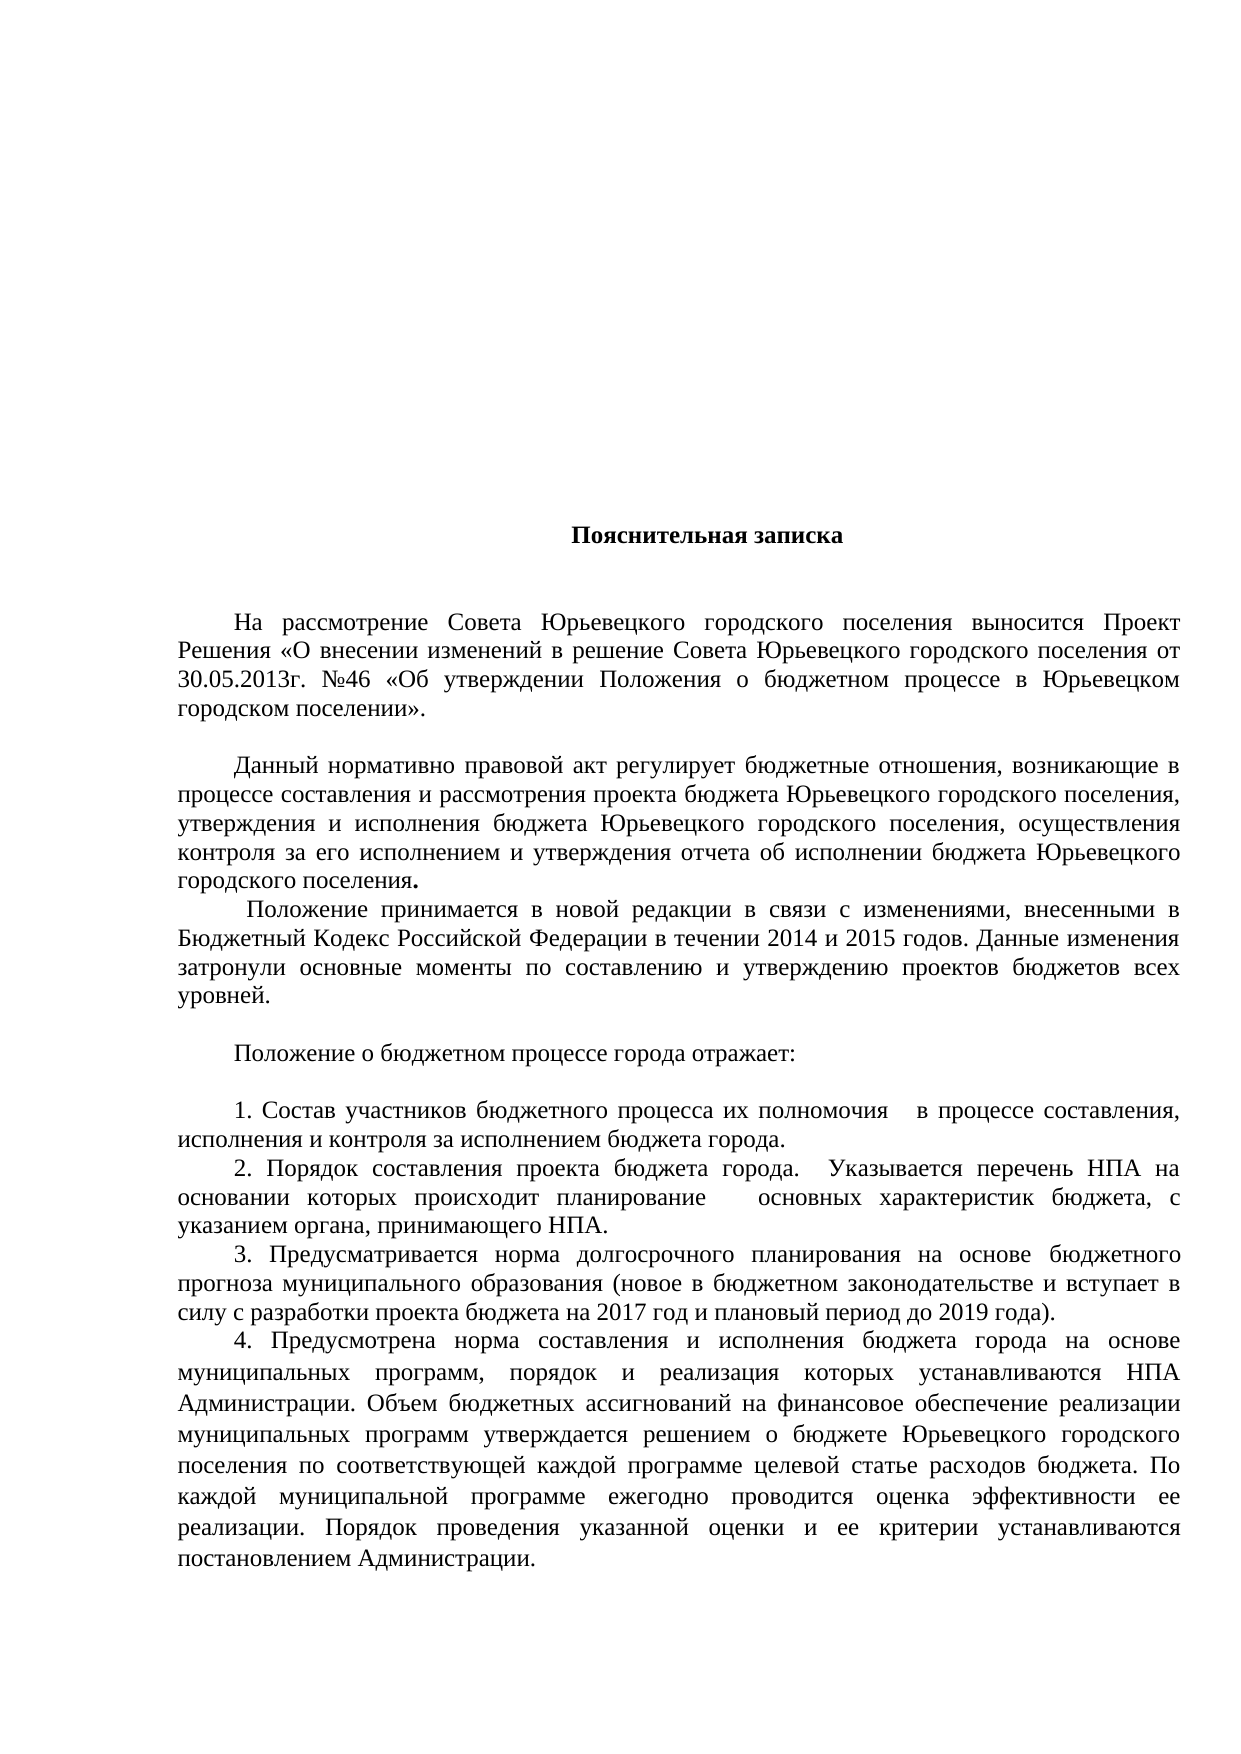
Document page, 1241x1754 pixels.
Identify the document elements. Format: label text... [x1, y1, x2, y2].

text Положение принимается в новой редакции в связи с изменениями, внесенными в Бюджетный Кодекс Российской Федерации в течении 2014 и 2015 годов. Данные изменения затронули основные моменты по составлению и утверждению проектов бюджетов всех уровней. [177, 894, 1181, 1009]
text На рассмотрение Совета Юрьевецкого городского поселения выносится Проект Решения «О внесении изменений в решение Совета Юрьевецкого городского поселения от 30.05.2013г. №46 «Об утверждении Положения о бюджетном процессе в Юрьевецком городском поселении». [177, 607, 1181, 722]
text 4. Предусмотрена норма составления и исполнения бюджета города на основе муниципальных программ, порядок и реализация которых устанавливаются НПА Администрации. Объем бюджетных ассигнований на финансовое обеспечение реализации муниципальных программ утверждается решением о бюджете Юрьевецкого городского поселения по соответствующей каждой программе целевой статье расходов бюджета. По каждой муниципальной программе ежегодно проводится оценка эффективности ее реализации. Порядок проведения указанной оценки и ее критерии устанавливаются постановлением Администрации. [177, 1326, 1181, 1572]
text Пояснительная записка [177, 521, 1181, 549]
text Положение о бюджетном процессе города отражает: [177, 1038, 1181, 1067]
text 3. Предусматривается норма долгосрочного планирования на основе бюджетного прогноза муниципального образования (новое в бюджетном законодательстве и вступает в силу с разработки проекта бюджета на 2017 год и плановый период до 2019 года). [177, 1239, 1181, 1326]
text 1. Состав участников бюджетного процесса их полномочия в процессе составления, исполнения и контроля за исполнением бюджета города. [177, 1096, 1181, 1153]
text 2. Порядок составления проекта бюджета города. Указывается перечень НПА на основании которых происходит планирование основных характеристик бюджета, с указанием органа, принимающего НПА. [177, 1153, 1181, 1239]
text Данный нормативно правовой акт регулирует бюджетные отношения, возникающие в процессе составления и рассмотрения проекта бюджета Юрьевецкого городского поселения, утверждения и исполнения бюджета Юрьевецкого городского поселения, осуществления контроля за его исполнением и утверждения отчета об исполнении бюджета Юрьевецкого городского поселения. [177, 751, 1181, 894]
